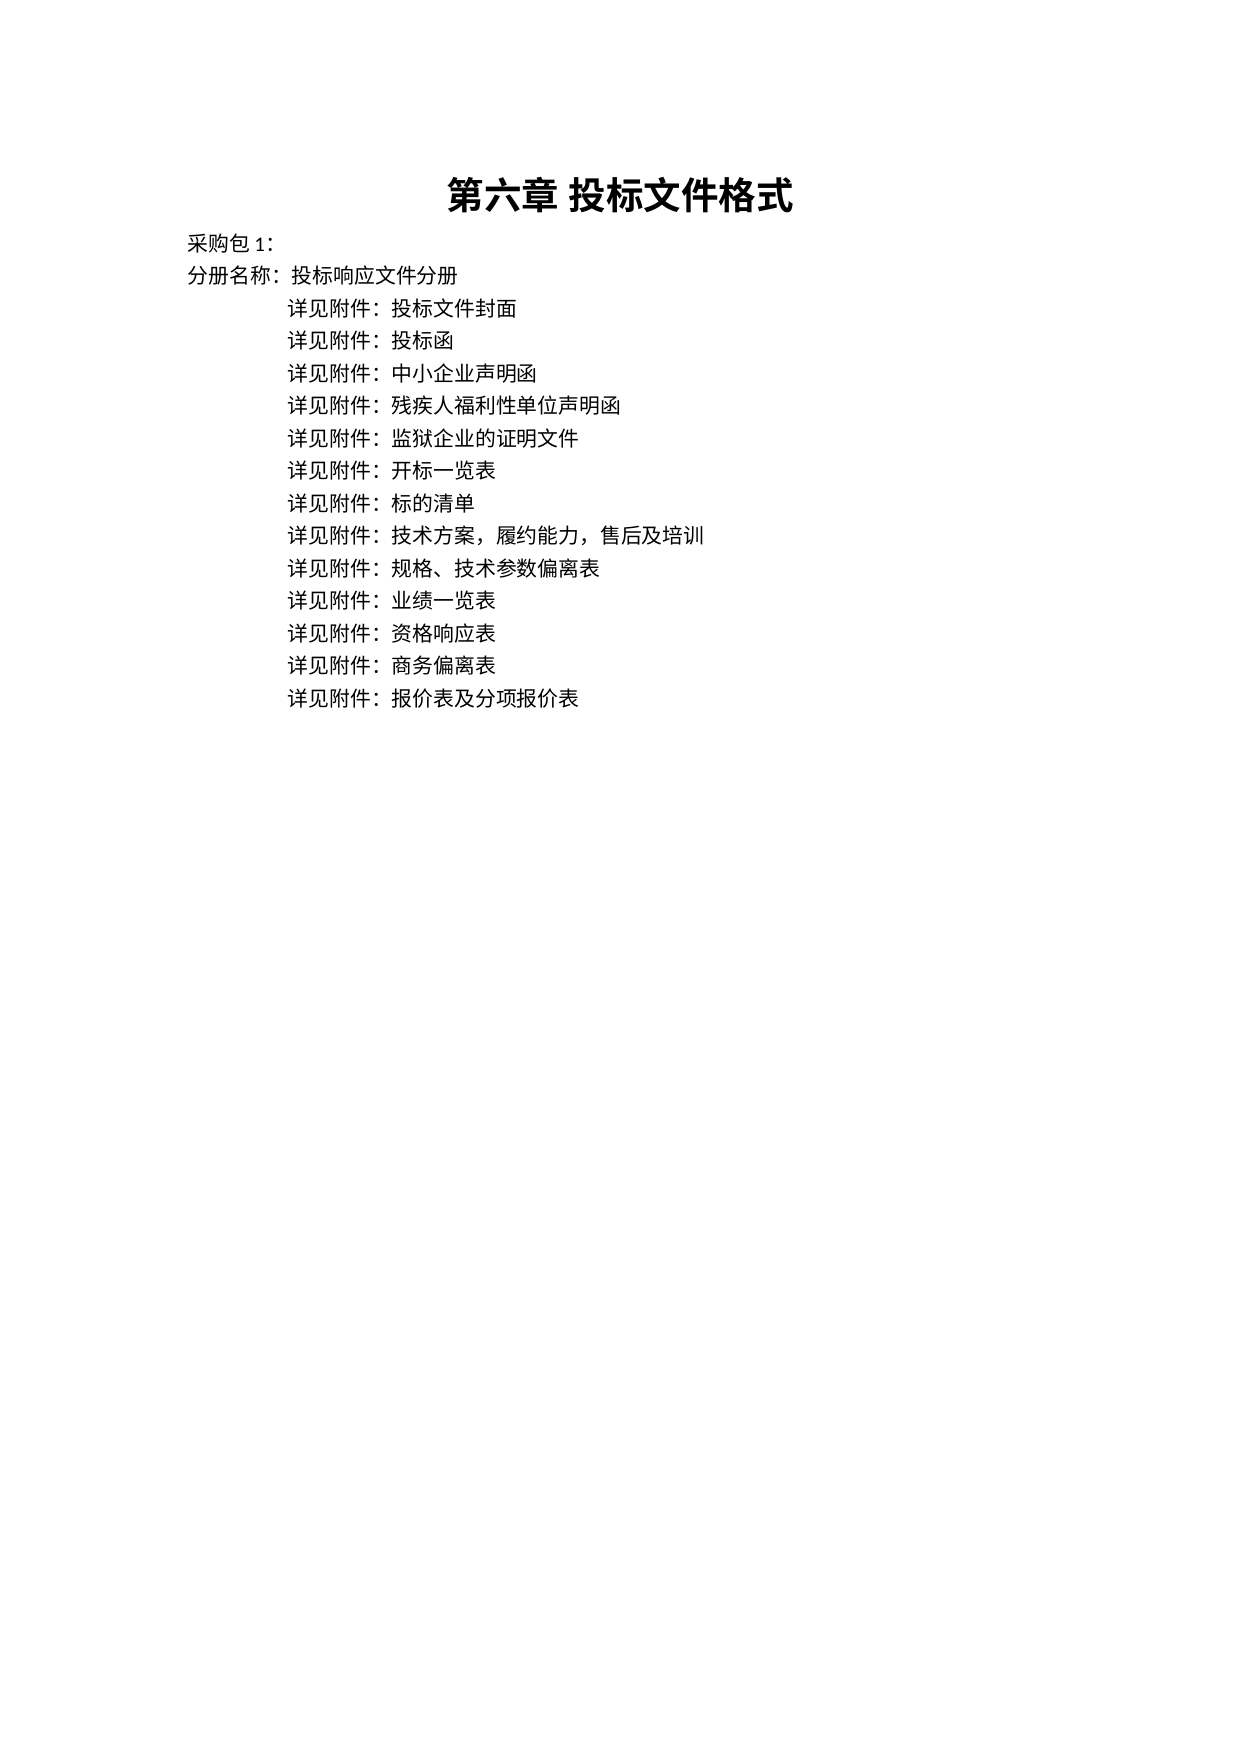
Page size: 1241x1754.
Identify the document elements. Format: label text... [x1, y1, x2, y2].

text 详见附件：投标函 [187, 324, 1053, 357]
text 详见附件：业绩一览表 [187, 584, 1053, 617]
text 分册名称：投标响应文件分册 [187, 259, 1053, 292]
text 采购包1： [187, 227, 1053, 259]
text 详见附件：标的清单 [187, 487, 1053, 519]
text 详见附件：报价表及分项报价表 [187, 682, 1053, 714]
text 详见附件：技术方案，履约能力，售后及培训 [187, 519, 1053, 552]
text 详见附件：规格、技术参数偏离表 [187, 552, 1053, 584]
text 详见附件：残疾人福利性单位声明函 [187, 389, 1053, 422]
text 详见附件：投标文件封面 [187, 292, 1053, 324]
text 第六章 投标文件格式 [187, 162, 1053, 227]
text 详见附件：商务偏离表 [187, 649, 1053, 682]
text 详见附件：中小企业声明函 [187, 357, 1053, 389]
text 详见附件：资格响应表 [187, 617, 1053, 649]
text 详见附件：开标一览表 [187, 454, 1053, 487]
text 详见附件：监狱企业的证明文件 [187, 422, 1053, 454]
